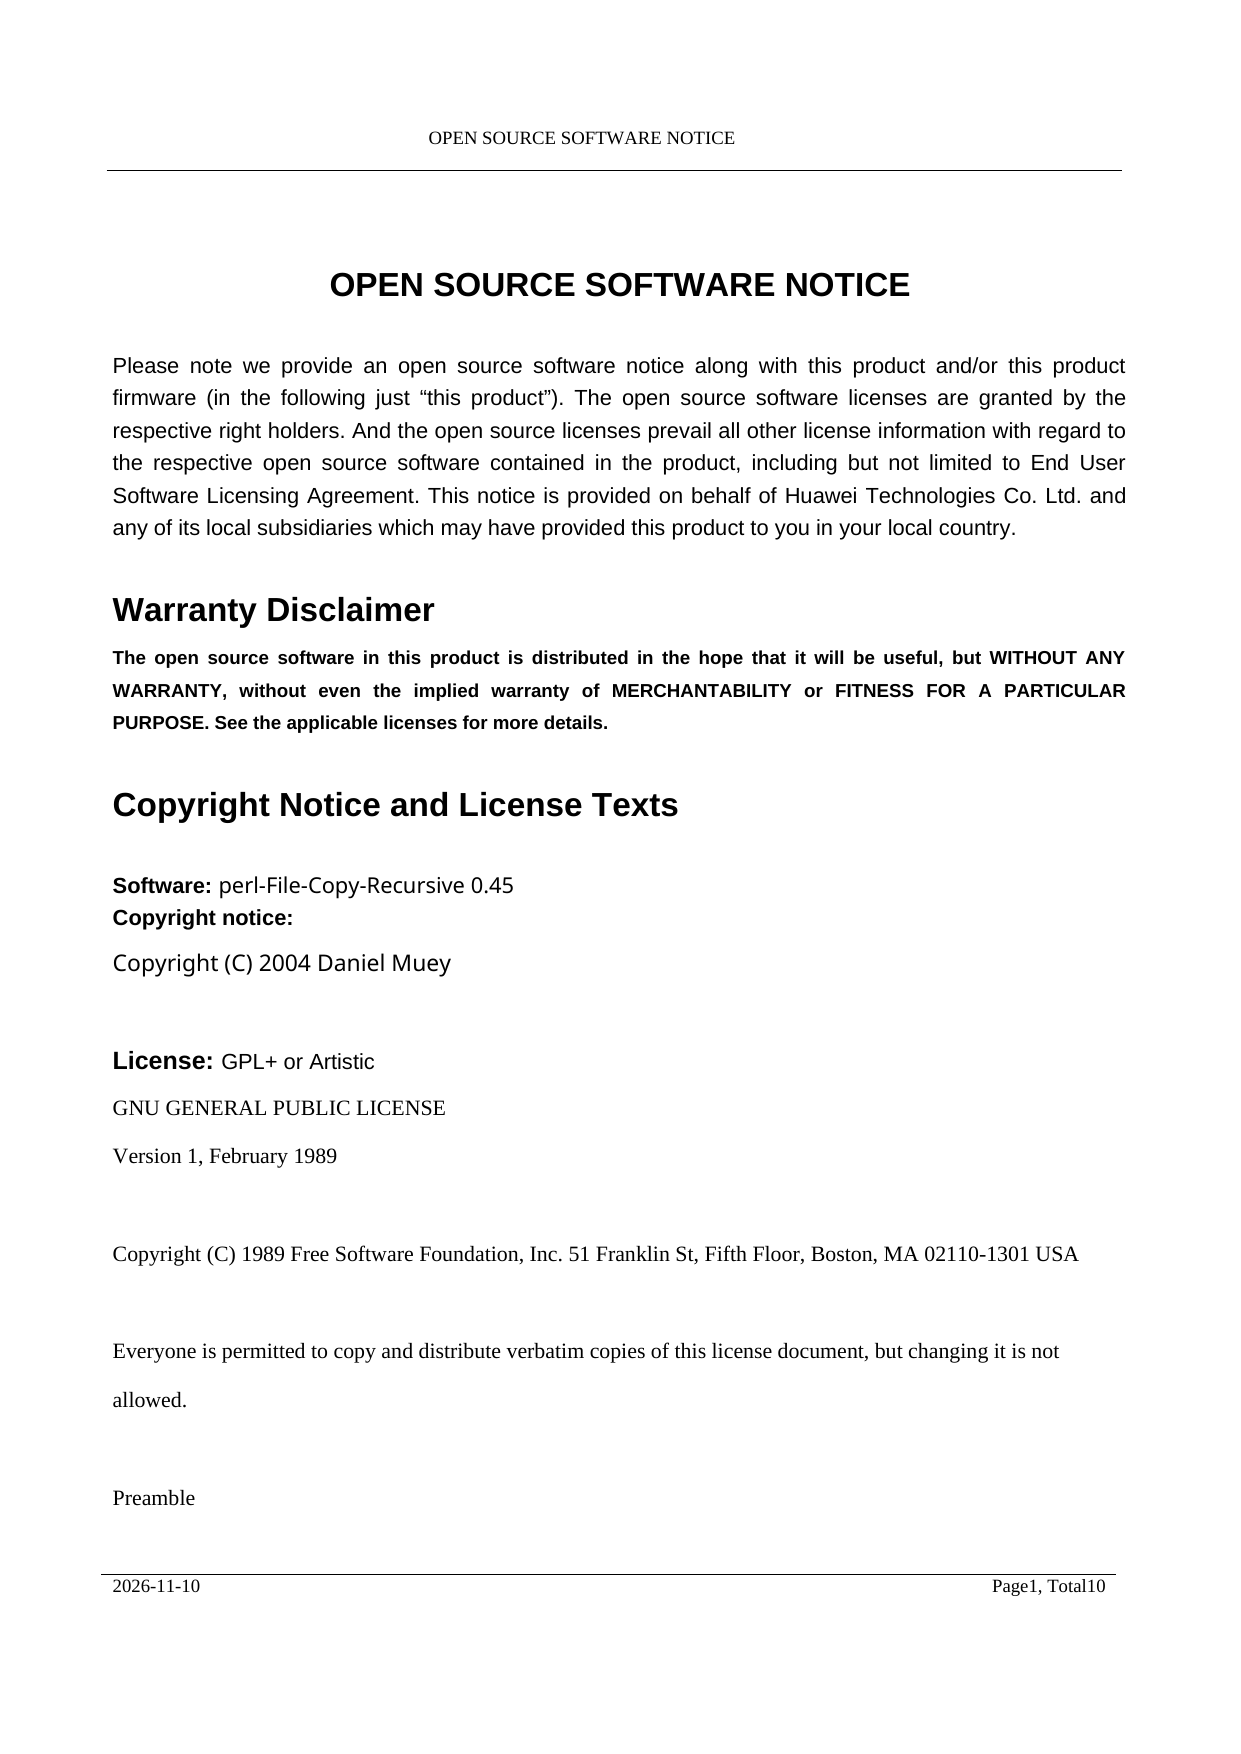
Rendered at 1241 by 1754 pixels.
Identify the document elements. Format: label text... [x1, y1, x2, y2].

text License: GPL+ or Artistic [112, 1044, 1128, 1077]
text Please note we provide an open source software notice along with this product and/or this product firmware (in the following just “this product”). The open source software licenses are granted by the respective right holders. And the open source licenses prevail all other license information with regard to the respective open source software contained in the product, including but not limited to End User Software Licensing Agreement. This notice is provided on behalf of Huawei Technologies Co. Ltd. and any of its local subsidiaries which may have provided this product to you in your local country. [112, 349, 1128, 544]
text Software: perl-File-Copy-Recursive 0.45 [112, 869, 1128, 901]
text The open source software in this product is distributed in the hope that it will be useful, but WITHOUT ANY WARRANTY, without even the implied warranty of MERCHANTABILITY or FITNESS FOR A PARTICULAR PURPOSE. See the applicable licenses for more details. [112, 641, 1128, 739]
text Warranty Disclaimer [112, 576, 1128, 641]
text Copyright Notice and License Texts [112, 771, 1128, 836]
text OPEN SOURCE SOFTWARE NOTICE [112, 251, 1128, 316]
text Copyright (C) 2004 Daniel Muey [112, 947, 1128, 1028]
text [112, 1091, 1128, 1513]
text Copyright notice: [112, 901, 1128, 934]
